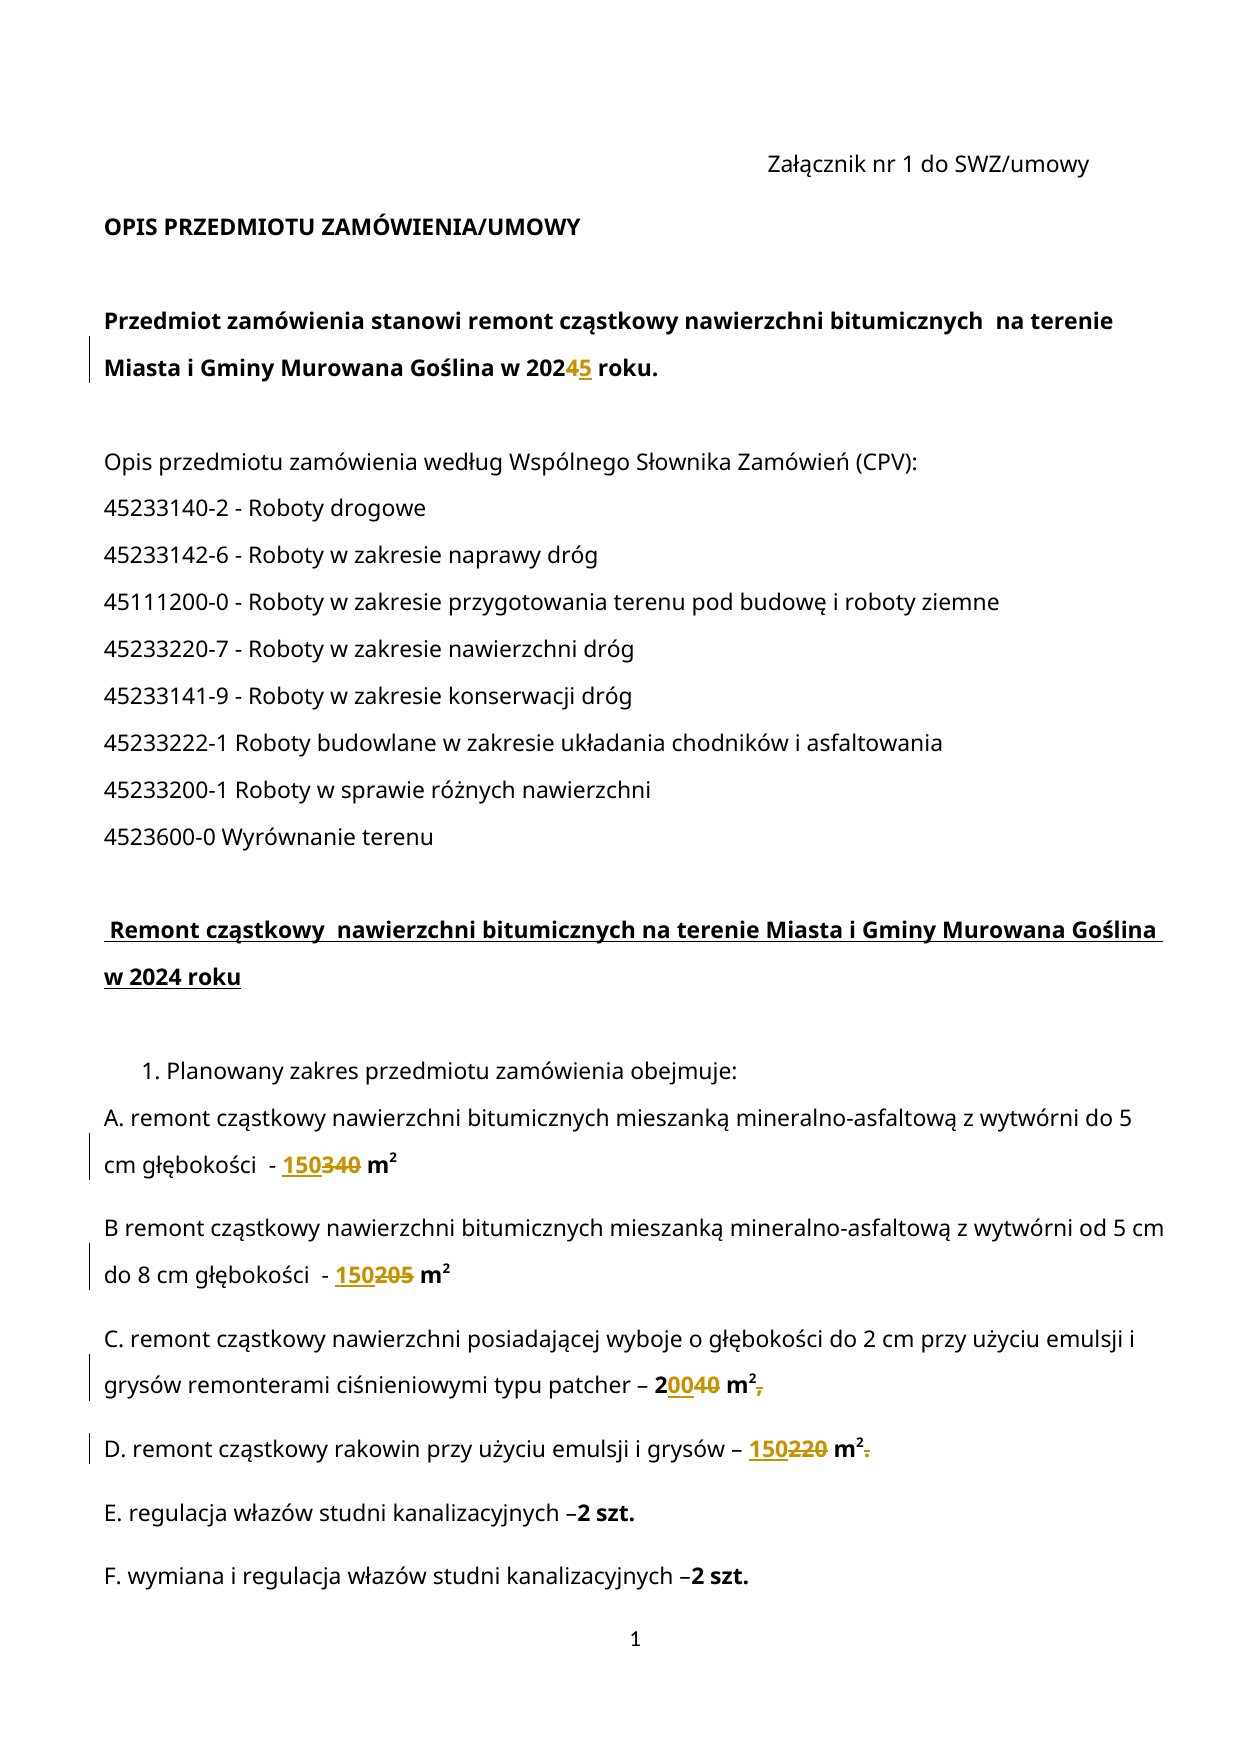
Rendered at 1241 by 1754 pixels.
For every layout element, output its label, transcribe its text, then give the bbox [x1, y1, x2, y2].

text C. remont cząstkowy nawierzchni posiadającej wyboje o głębokości do 2 cm przy użyciu emulsji i grysów remonterami ciśnieniowymi typu patcher – 2 m2 [103, 1323, 1167, 1401]
text OPIS PRZEDMIOTU ZAMÓWIENIA/UMOWY [103, 211, 1167, 242]
text Opis przedmiotu zamówienia według Wspólnego Słownika Zamówień (CPV): [103, 446, 1167, 477]
text D. remont cząstkowy rakowin przy użyciu emulsji i grysów – m2 [103, 1433, 1167, 1464]
text 45233200-1 Roboty w sprawie różnych nawierzchni [103, 774, 1167, 805]
text Przedmiot zamówienia stanowi remont cząstkowy nawierzchni bitumicznych na terenie Miasta i Gminy Murowana Goślina w 202 roku. [103, 305, 1167, 383]
text Załącznik nr 1 do SWZ/umowy [767, 148, 1167, 179]
text 45233141-9 - Roboty w zakresie konserwacji dróg [103, 680, 1167, 711]
text F. wymiana i regulacja włazów studni kanalizacyjnych –2 szt. [103, 1560, 1167, 1591]
text 4523600-0 Wyrównanie terenu [103, 821, 1167, 852]
text 45233142-6 - Roboty w zakresie naprawy dróg [103, 539, 1167, 571]
text E. regulacja włazów studni kanalizacyjnych –2 szt. [103, 1497, 1167, 1528]
text 45233140-2 - Roboty drogowe [103, 492, 1167, 524]
text 45233220-7 - Roboty w zakresie nawierzchni dróg [103, 633, 1167, 664]
text 45233222-1 Roboty budowlane w zakresie układania chodników i asfaltowania [103, 727, 1167, 758]
text Remont cząstkowy nawierzchni bitumicznych na terenie Miasta i Gminy Murowana Goślina w 2024 roku [103, 914, 1167, 992]
text A. remont cząstkowy nawierzchni bitumicznych mieszanką mineralno-asfaltową z wytwórni do 5 cm głębokości - m2 [103, 1102, 1167, 1180]
text 45111200-0 - Roboty w zakresie przygotowania terenu pod budowę i roboty ziemne [103, 586, 1167, 617]
text 1. Planowany zakres przedmiotu zamówienia obejmuje: [103, 1055, 1167, 1086]
text B remont cząstkowy nawierzchni bitumicznych mieszanką mineralno-asfaltową z wytwórni od 5 cm do 8 cm głębokości - m2 [103, 1212, 1167, 1290]
